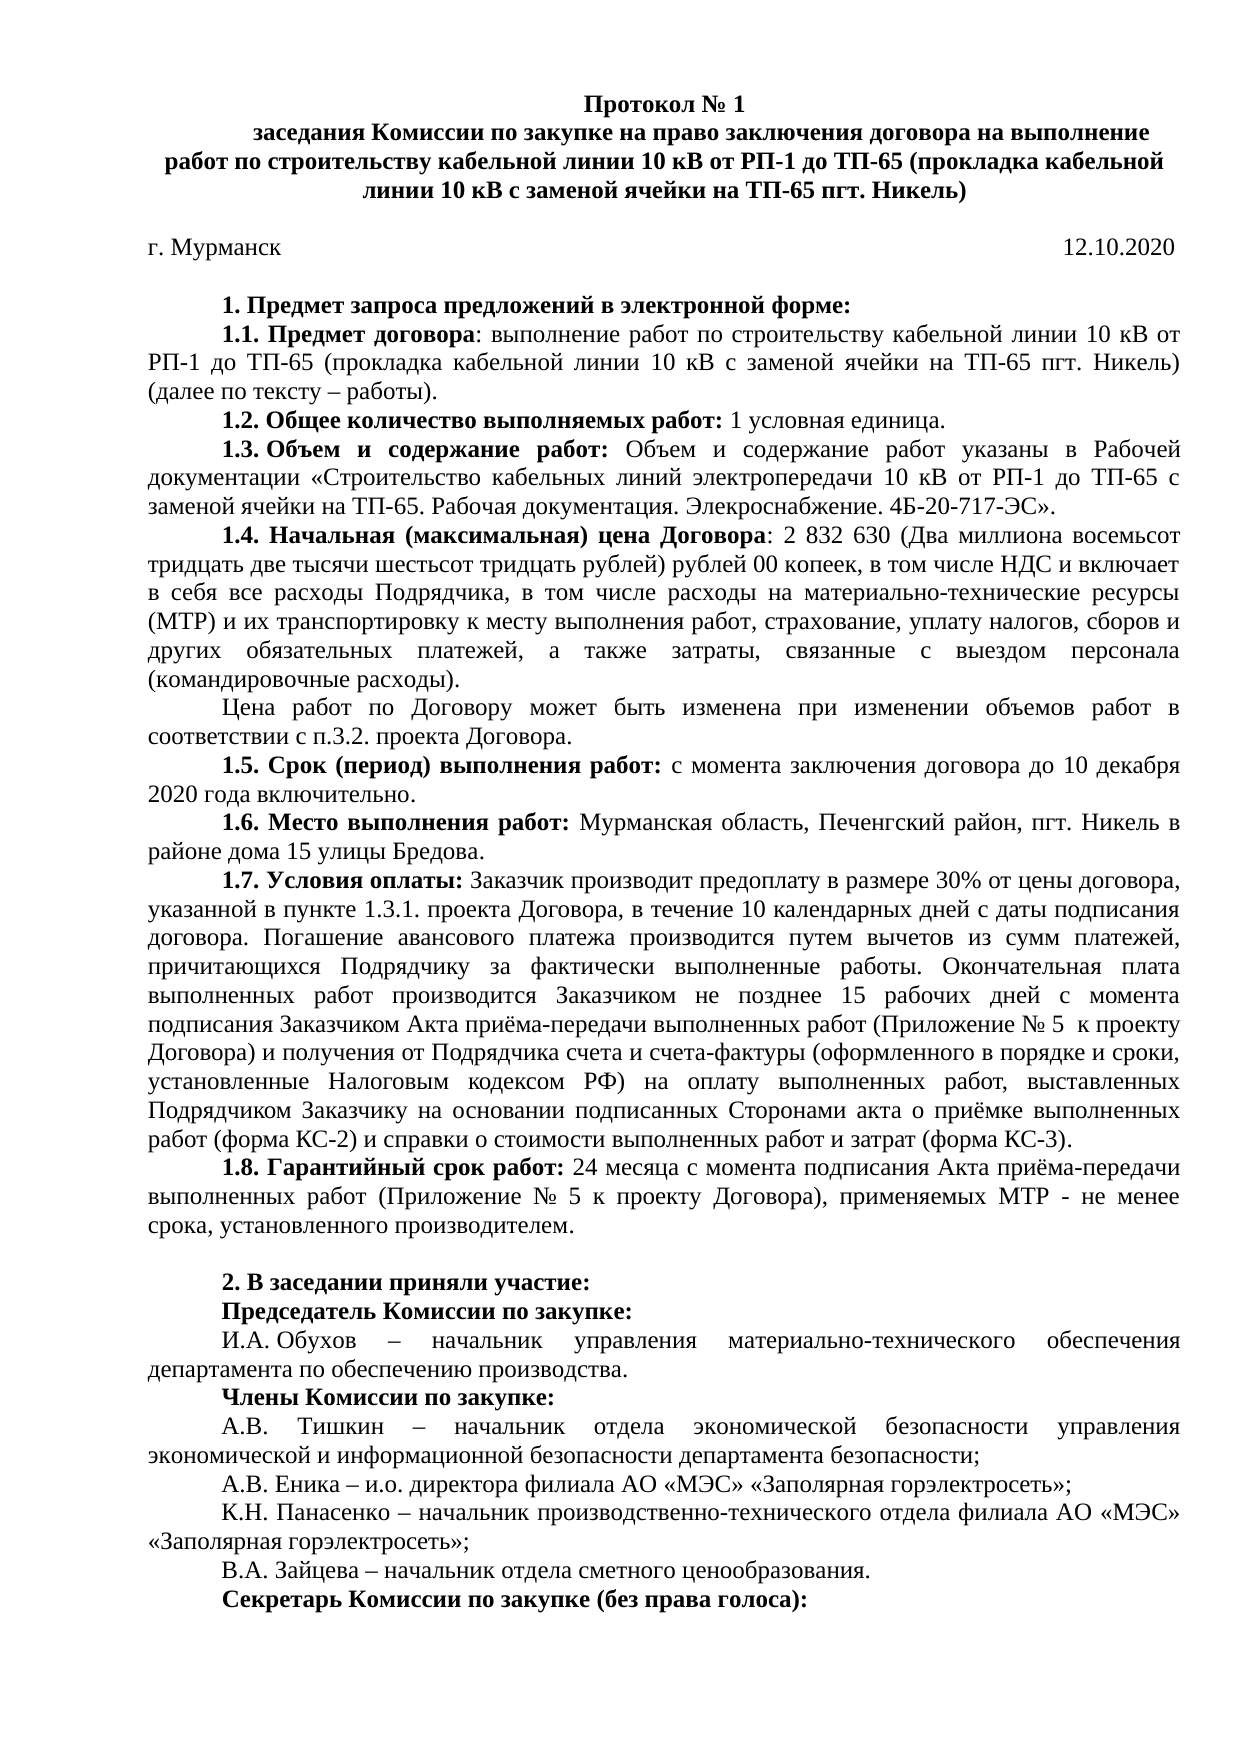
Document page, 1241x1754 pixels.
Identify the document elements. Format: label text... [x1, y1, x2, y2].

text Цена работ по Договору может быть изменена при изменении объемов работ в соответствии с п.3.2. проекта Договора. [148, 692, 1181, 750]
text г. Мурманск 12.10.2020 [148, 232, 1181, 261]
text 1.8. Гарантийный срок работ: 24 месяца с момента подписания Акта приёма-передачи выполненных работ (Приложение № 5 к проекту Договора), применяемых МТР - не менее срока, установленного производителем. [148, 1152, 1181, 1239]
text 1.2. Общее количество выполняемых работ: 1 условная единица. [148, 405, 1181, 434]
text В.А. Зайцева – начальник отдела сметного ценообразования. [148, 1555, 1181, 1584]
text 1.1. Предмет договора: выполнение работ по строительству кабельной линии 10 кВ от РП-1 до ТП-65 (прокладка кабельной линии 10 кВ с заменой ячейки на ТП-65 пгт. Никель) (далее по тексту – работы). [148, 319, 1181, 405]
text К.Н. Панасенко – начальник производственно-технического отдела филиала АО «МЭС» «Заполярная горэлектросеть»; [148, 1497, 1181, 1555]
subtitle 1. Предмет запроса предложений в электронной форме: [148, 290, 1181, 319]
text 1.7. Условия оплаты: Заказчик производит предоплату в размере 30% от цены договора, указанной в пункте 1.3.1. проекта Договора, в течение 10 календарных дней с даты подписания договора. Погашение авансового платежа производится путем вычетов из сумм платежей, причитающихся Подрядчику за фактически выполненные работы. Окончательная плата выполненных работ производится Заказчиком не позднее 15 рабочих дней с момента подписания Заказчиком Акта приёма-передачи выполненных работ (Приложение № 5 к проекту Договора) и получения от Подрядчика счета и счета-фактуры (оформленного в порядке и сроки, установленные Налоговым кодексом РФ) на оплату выполненных работ, выставленных Подрядчиком Заказчику на основании подписанных Сторонами акта о приёмке выполненных работ (форма КС-2) и справки о стоимости выполненных работ и затрат (форма КС-3). [148, 865, 1181, 1152]
subtitle 2. В заседании приняли участие: [148, 1267, 1181, 1296]
text Секретарь Комиссии по закупке (без права голоса): [148, 1584, 1181, 1612]
list Объем и содержание работ: Объем и содержание работ указаны в Рабочей документации «Строительство кабельных линий электропередачи 10 кВ от РП-1 до ТП-65 с заменой ячейки на ТП-65. Рабочая документация. Элекроснабжение. 4Б-20-717-ЭС». [148, 434, 1181, 520]
text А.В. Тишкин – начальник отдела экономической безопасности управления экономической и информационной безопасности департамента безопасности; [148, 1411, 1181, 1469]
text Председатель Комиссии по закупке: [148, 1296, 1181, 1325]
text Члены Комиссии по закупке: [148, 1382, 1181, 1411]
text Протокол № 1 [148, 89, 1181, 117]
text 1.4. Начальная (максимальная) цена Договора: 2 832 630 (Два миллиона восемьсот тридцать две тысячи шестьсот тридцать рублей) рублей 00 копеек, в том числе НДС и включает в себя все расходы Подрядчика, в том числе расходы на материально-технические ресурсы (МТР) и их транспортировку к месту выполнения работ, страхование, уплату налогов, сборов и других обязательных платежей, а также затраты, связанные с выездом персонала (командировочные расходы). [148, 520, 1181, 692]
text 1.6. Место выполнения работ: Мурманская область, Печенгский район, пгт. Никель в районе дома 15 улицы Бредова. [148, 807, 1181, 865]
text И.А. Обухов – начальник управления материально-технического обеспечения департамента по обеспечению производства. [148, 1325, 1181, 1382]
text А.В. Еника – и.о. директора филиала АО «МЭС» «Заполярная горэлектросеть»; [148, 1469, 1181, 1497]
text заседания Комиссии по закупке на право заключения договора на выполнение работ по строительству кабельной линии 10 кВ от РП-1 до ТП-65 (прокладка кабельной линии 10 кВ с заменой ячейки на ТП-65 пгт. Никель) [148, 117, 1181, 204]
text 1.5. Срок (период) выполнения работ: c момента заключения договора до 10 декабря 2020 года включительно. [148, 750, 1181, 807]
